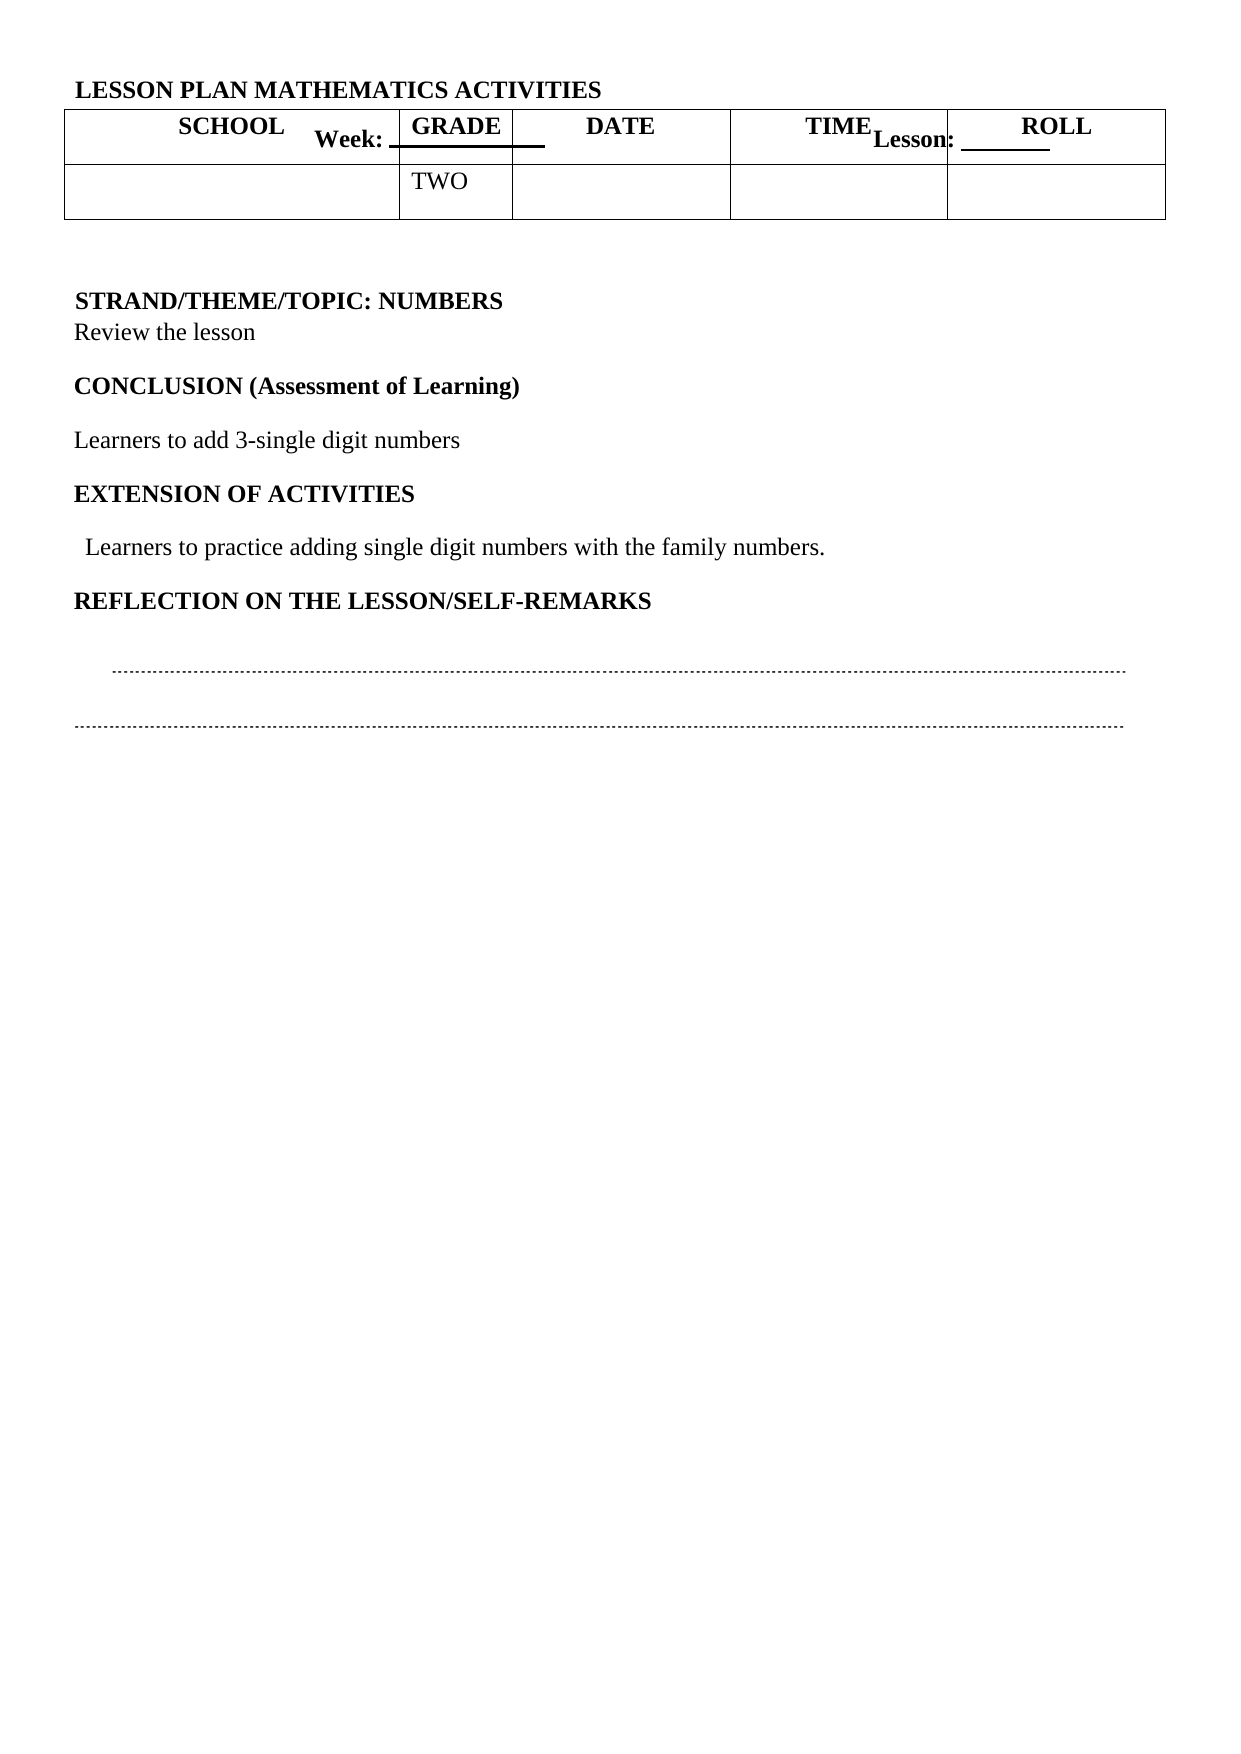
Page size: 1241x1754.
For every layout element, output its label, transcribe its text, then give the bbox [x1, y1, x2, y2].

text EXTENSION OF ACTIVITIES [73, 479, 991, 507]
text Learners to add 3-single digit numbers [73, 425, 1156, 453]
text Review the lesson [73, 317, 1156, 346]
picture [74, 670, 1126, 728]
text CONCLUSION (Assessment of Learning) [73, 371, 991, 400]
text REFLECTION ON THE LESSON/SELF-REMARKS [73, 586, 991, 615]
text Learners to practice adding single digit numbers with the family numbers. [85, 532, 1156, 561]
